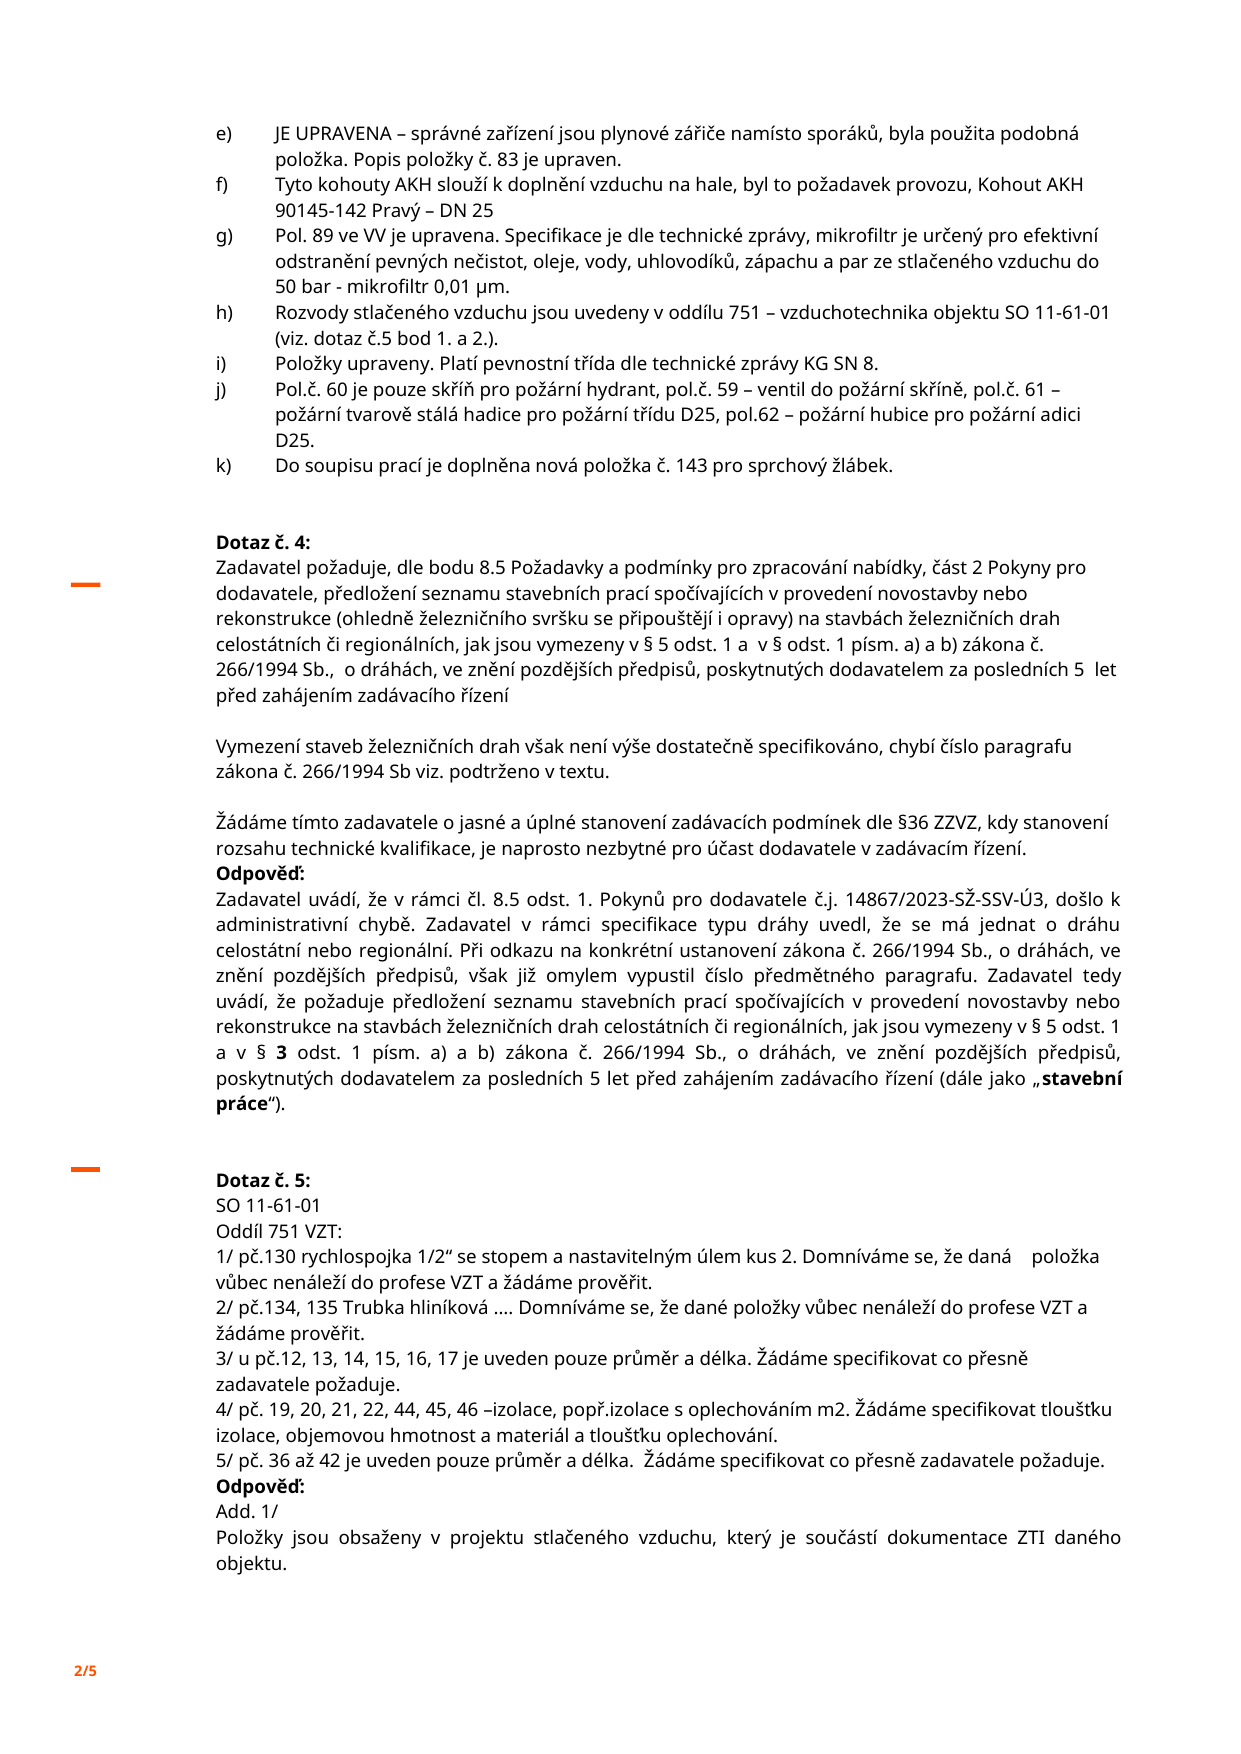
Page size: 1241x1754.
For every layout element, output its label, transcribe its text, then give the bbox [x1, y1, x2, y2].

text Add. 1/ [216, 1499, 1122, 1524]
text Odpověď: [216, 1473, 1122, 1499]
text Oddíl 751 VZT: [216, 1218, 1122, 1243]
text Odpověď: [216, 861, 1122, 886]
text 5/ pč. 36 až 42 je uveden pouze průměr a délka. Žádáme specifikovat co přesně zadavatele požaduje. [216, 1448, 1122, 1473]
text Dotaz č. 5: [216, 1167, 1122, 1192]
list Do soupisu prací je doplněna nová položka č. 143 pro sprchový žlábek. [216, 452, 1122, 478]
text 2/ pč.134, 135 Trubka hliníková …. Domníváme se, že dané položky vůbec nenáleží do profese VZT a žádáme prověřit. [216, 1294, 1122, 1346]
list Položky upraveny. Platí pevnostní třída dle technické zprávy KG SN 8. [216, 350, 1122, 376]
text Vymezení staveb železničních drah však není výše dostatečně specifikováno, chybí číslo paragrafu zákona č. 266/1994 Sb viz. podtrženo v textu. [216, 733, 1122, 784]
text 1/ pč.130 rychlospojka 1/2“ se stopem a nastavitelným úlem kus 2. Domníváme se, že daná položka vůbec nenáleží do profese VZT a žádáme prověřit. [216, 1243, 1122, 1294]
text Zadavatel požaduje, dle bodu 8.5 Požadavky a podmínky pro zpracování nabídky, část 2 Pokyny pro dodavatele, předložení seznamu stavebních prací spočívajících v provedení novostavby nebo rekonstrukce (ohledně železničního svršku se připouštějí i opravy) na stavbách železničních drah celostátních či regionálních, jak jsou vymezeny v § 5 odst. 1 a v § odst. 1 písm. a) a b) zákona č. 266/1994 Sb., o dráhách, ve znění pozdějších předpisů, poskytnutých dodavatelem za posledních 5 let před zahájením zadávacího řízení [216, 554, 1122, 708]
text SO 11-61-01 [216, 1192, 1122, 1218]
list Pol.č. 60 je pouze skříň pro požární hydrant, pol.č. 59 – ventil do požární skříně, pol.č. 61 – požární tvarově stálá hadice pro požární třídu D25, pol.62 – požární hubice pro požární adici D25. [216, 376, 1122, 452]
list JE UPRAVENA – správné zařízení jsou plynové zářiče namísto sporáků, byla použita podobná položka. Popis položky č. 83 je upraven. [216, 121, 1122, 172]
text Zadavatel uvádí, že v rámci čl. 8.5 odst. 1. Pokynů pro dodavatele č.j. 14867/2023-SŽ-SSV-Ú3, došlo k administrativní chybě. Zadavatel v rámci specifikace typu dráhy uvedl, že se má jednat o dráhu celostátní nebo regionální. Při odkazu na konkrétní ustanovení zákona č. 266/1994 Sb., o dráhách, ve znění pozdějších předpisů, však již omylem vypustil číslo předmětného paragrafu. Zadavatel tedy uvádí, že požaduje předložení seznamu stavebních prací spočívajících v provedení novostavby nebo rekonstrukce na stavbách železničních drah celostátních či regionálních, jak jsou vymezeny v § 5 odst. 1 a v § 3 odst. 1 písm. a) a b) zákona č. 266/1994 Sb., o dráhách, ve znění pozdějších předpisů, poskytnutých dodavatelem za posledních 5 let před zahájením zadávacího řízení (dále jako „stavební práce“). [216, 886, 1122, 1116]
text Dotaz č. 4: [216, 529, 1122, 554]
list Pol. 89 ve VV je upravena. Specifikace je dle technické zprávy, mikrofiltr je určený pro efektivní odstranění pevných nečistot, oleje, vody, uhlovodíků, zápachu a par ze stlačeného vzduchu do 50 bar - mikrofiltr 0,01 µm. [216, 223, 1122, 299]
list Rozvody stlačeného vzduchu jsou uvedeny v oddílu 751 – vzduchotechnika objektu SO 11-61-01 (viz. dotaz č.5 bod 1. a 2.). [216, 299, 1122, 350]
text 4/ pč. 19, 20, 21, 22, 44, 45, 46 –izolace, popř.izolace s oplechováním m2. Žádáme specifikovat tloušťku izolace, objemovou hmotnost a materiál a tloušťku oplechování. [216, 1397, 1122, 1448]
text 3/ u pč.12, 13, 14, 15, 16, 17 je uveden pouze průměr a délka. Žádáme specifikovat co přesně zadavatele požaduje. [216, 1346, 1122, 1397]
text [216, 1524, 1122, 1575]
text Žádáme tímto zadavatele o jasné a úplné stanovení zadávacích podmínek dle §36 ZZVZ, kdy stanovení rozsahu technické kvalifikace, je naprosto nezbytné pro účast dodavatele v zadávacím řízení. [216, 810, 1122, 861]
list Tyto kohouty AKH slouží k doplnění vzduchu na hale, byl to požadavek provozu, Kohout AKH 90145-142 Pravý – DN 25 [216, 172, 1122, 223]
